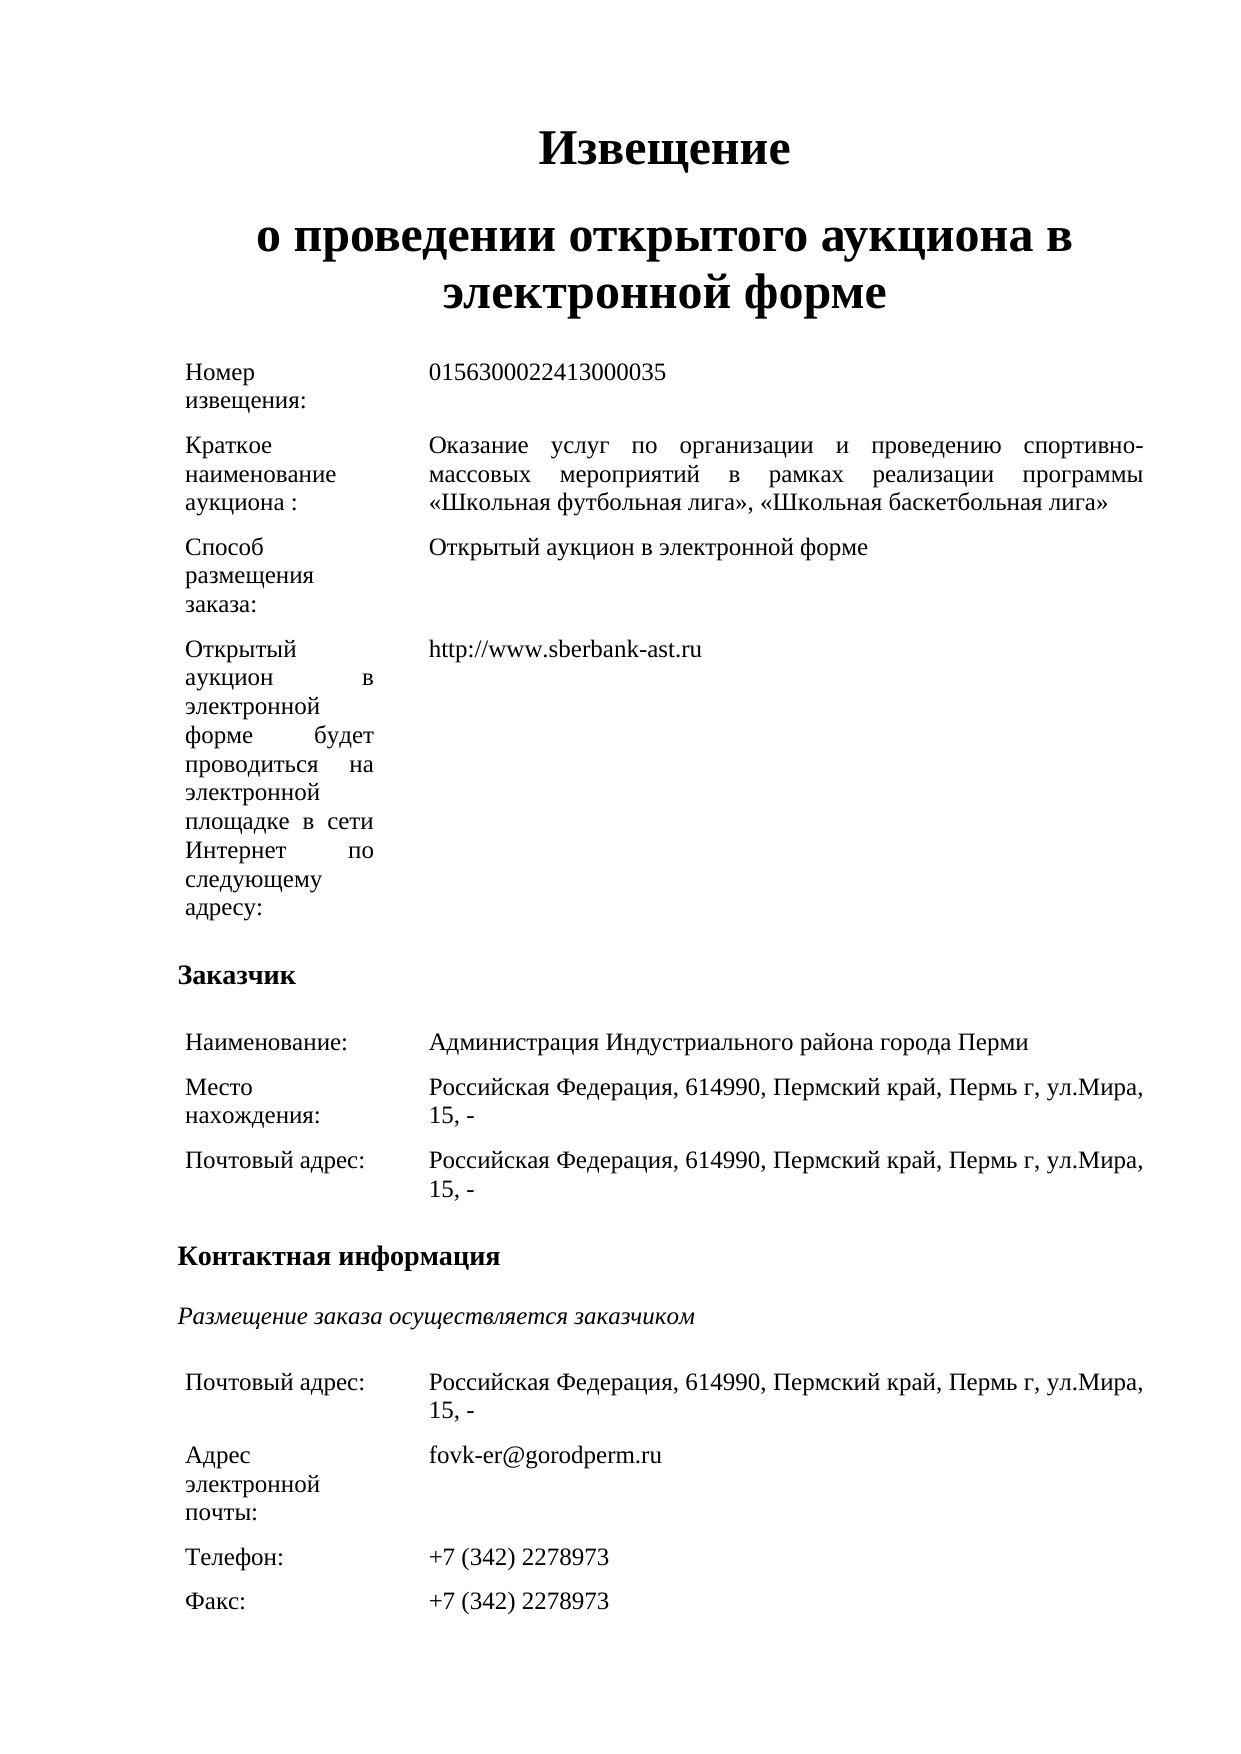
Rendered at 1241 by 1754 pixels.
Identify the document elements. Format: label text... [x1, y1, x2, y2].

table_header Номер извещения: [177, 349, 421, 422]
table_cell Оказание услуг по организации и проведению спортивно-массовых мероприятий в рамках реализации программы «Школьная футбольная лига», «Школьная баскетбольная лига» [421, 422, 1152, 524]
table_cell Факс: [177, 1578, 421, 1623]
table_header Наименование: [177, 1020, 421, 1064]
table_cell +7 (342) 2278973 [421, 1578, 1152, 1623]
table_cell Российская Федерация, 614990, Пермский край, Пермь г, ул.Мира, 15, - [421, 1137, 1152, 1210]
table_cell Открытый аукцион в электронной форме будет проводиться на электронной площадке в сети Интернет по следующему адресу: [177, 626, 421, 929]
table_cell Способ размещения заказа: [177, 524, 421, 626]
table_cell Телефон: [177, 1534, 421, 1578]
table_cell Открытый аукцион в электронной форме [421, 524, 1152, 626]
text Извещение [177, 118, 1152, 176]
table_cell Российская Федерация, 614990, Пермский край, Пермь г, ул.Мира, 15, - [421, 1064, 1152, 1137]
table_cell +7 (342) 2278973 [421, 1534, 1152, 1578]
table_header Российская Федерация, 614990, Пермский край, Пермь г, ул.Мира, 15, - [421, 1359, 1152, 1432]
text Заказчик [177, 958, 1152, 991]
table_cell Место нахождения: [177, 1064, 421, 1137]
text Контактная информация [177, 1239, 1152, 1272]
text Размещение заказа осуществляется заказчиком [177, 1301, 1152, 1330]
table_header Почтовый адрес: [177, 1359, 421, 1432]
table_cell Адрес электронной почты: [177, 1432, 421, 1534]
table_cell Почтовый адрес: [177, 1137, 421, 1210]
table_cell fovk-er@gorodperm.ru [421, 1432, 1152, 1534]
table_cell Краткое наименование аукциона : [177, 422, 421, 524]
text о проведении открытого аукциона в электронной форме [177, 205, 1152, 320]
table_header 0156300022413000035 [421, 349, 1152, 422]
table_header Администрация Индустриального района города Перми [421, 1020, 1152, 1064]
table_cell http://www.sberbank-ast.ru [421, 626, 1152, 929]
